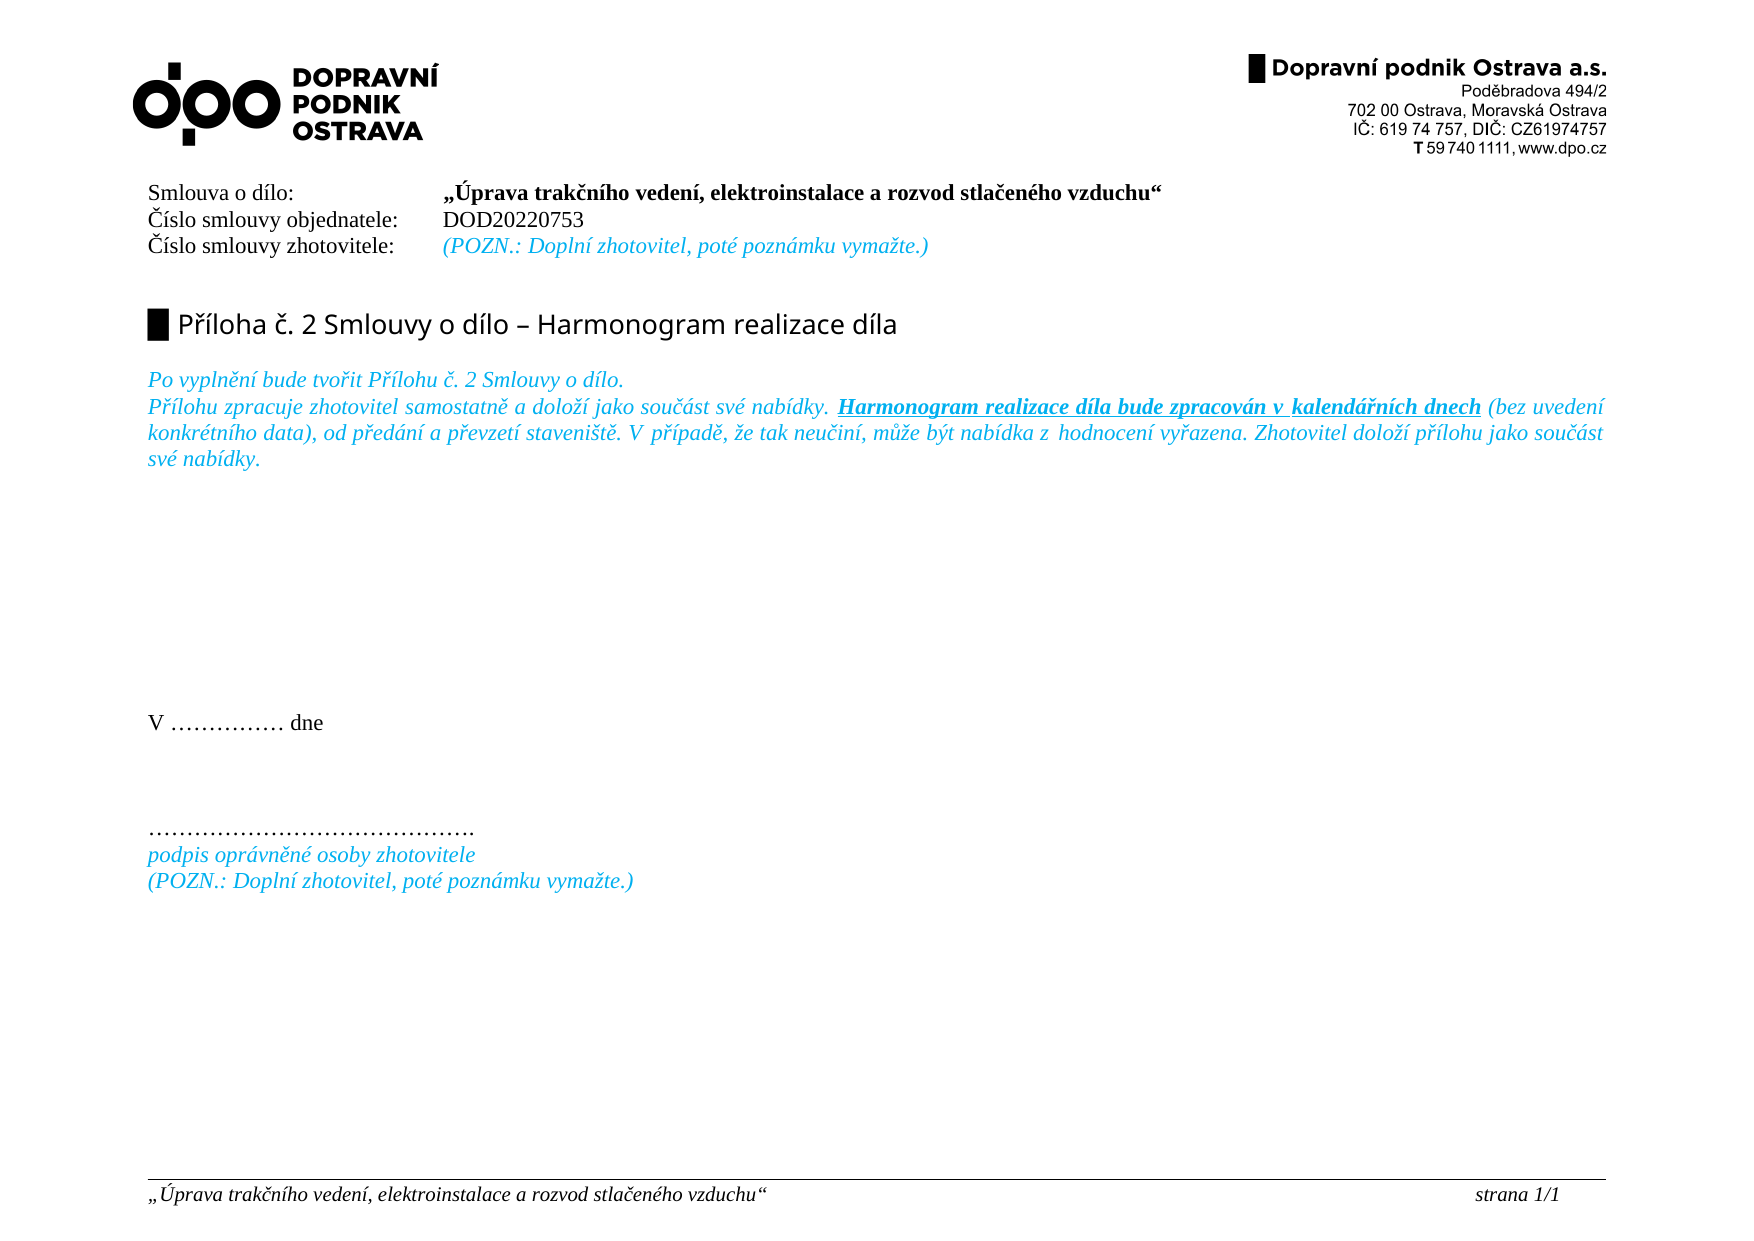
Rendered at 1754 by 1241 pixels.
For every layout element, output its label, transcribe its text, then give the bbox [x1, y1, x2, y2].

text Po vyplnění bude tvořit Přílohu č. 2 Smlouvy o dílo. [148, 366, 1606, 393]
picture [1248, 54, 1607, 157]
text Smlouva o dílo: „Úprava trakčního vedení, elektroinstalace a rozvod stlačeného vzduchu“ [148, 179, 1606, 206]
text Přílohu zpracuje zhotovitel samostatně a doloží jako součást své nabídky. Harmonogram realizace díla bude zpracován v kalendářních dnech (bez uvedení konkrétního data), od předání a převzetí staveniště. V případě, že tak neučiní, může být nabídka z hodnocení vyřazena. Zhotovitel doloží přílohu jako součást své nabídky. [148, 393, 1606, 472]
text Číslo smlouvy zhotovitele: (POZN.: Doplní zhotovitel, poté poznámku vymažte.) [148, 232, 1606, 258]
text podpis oprávněné osoby zhotovitele [148, 841, 1606, 867]
text Číslo smlouvy objednatele: DOD20220753 [148, 206, 1606, 232]
text (POZN.: Doplní zhotovitel, poté poznámku vymažte.) [148, 867, 1606, 893]
text █ Příloha č. 2 Smlouvy o dílo – Harmonogram realizace díla [148, 308, 1606, 341]
text ……………………………………. [148, 814, 1606, 841]
subtitle V …………… dne [148, 709, 1606, 735]
picture [132, 62, 439, 146]
